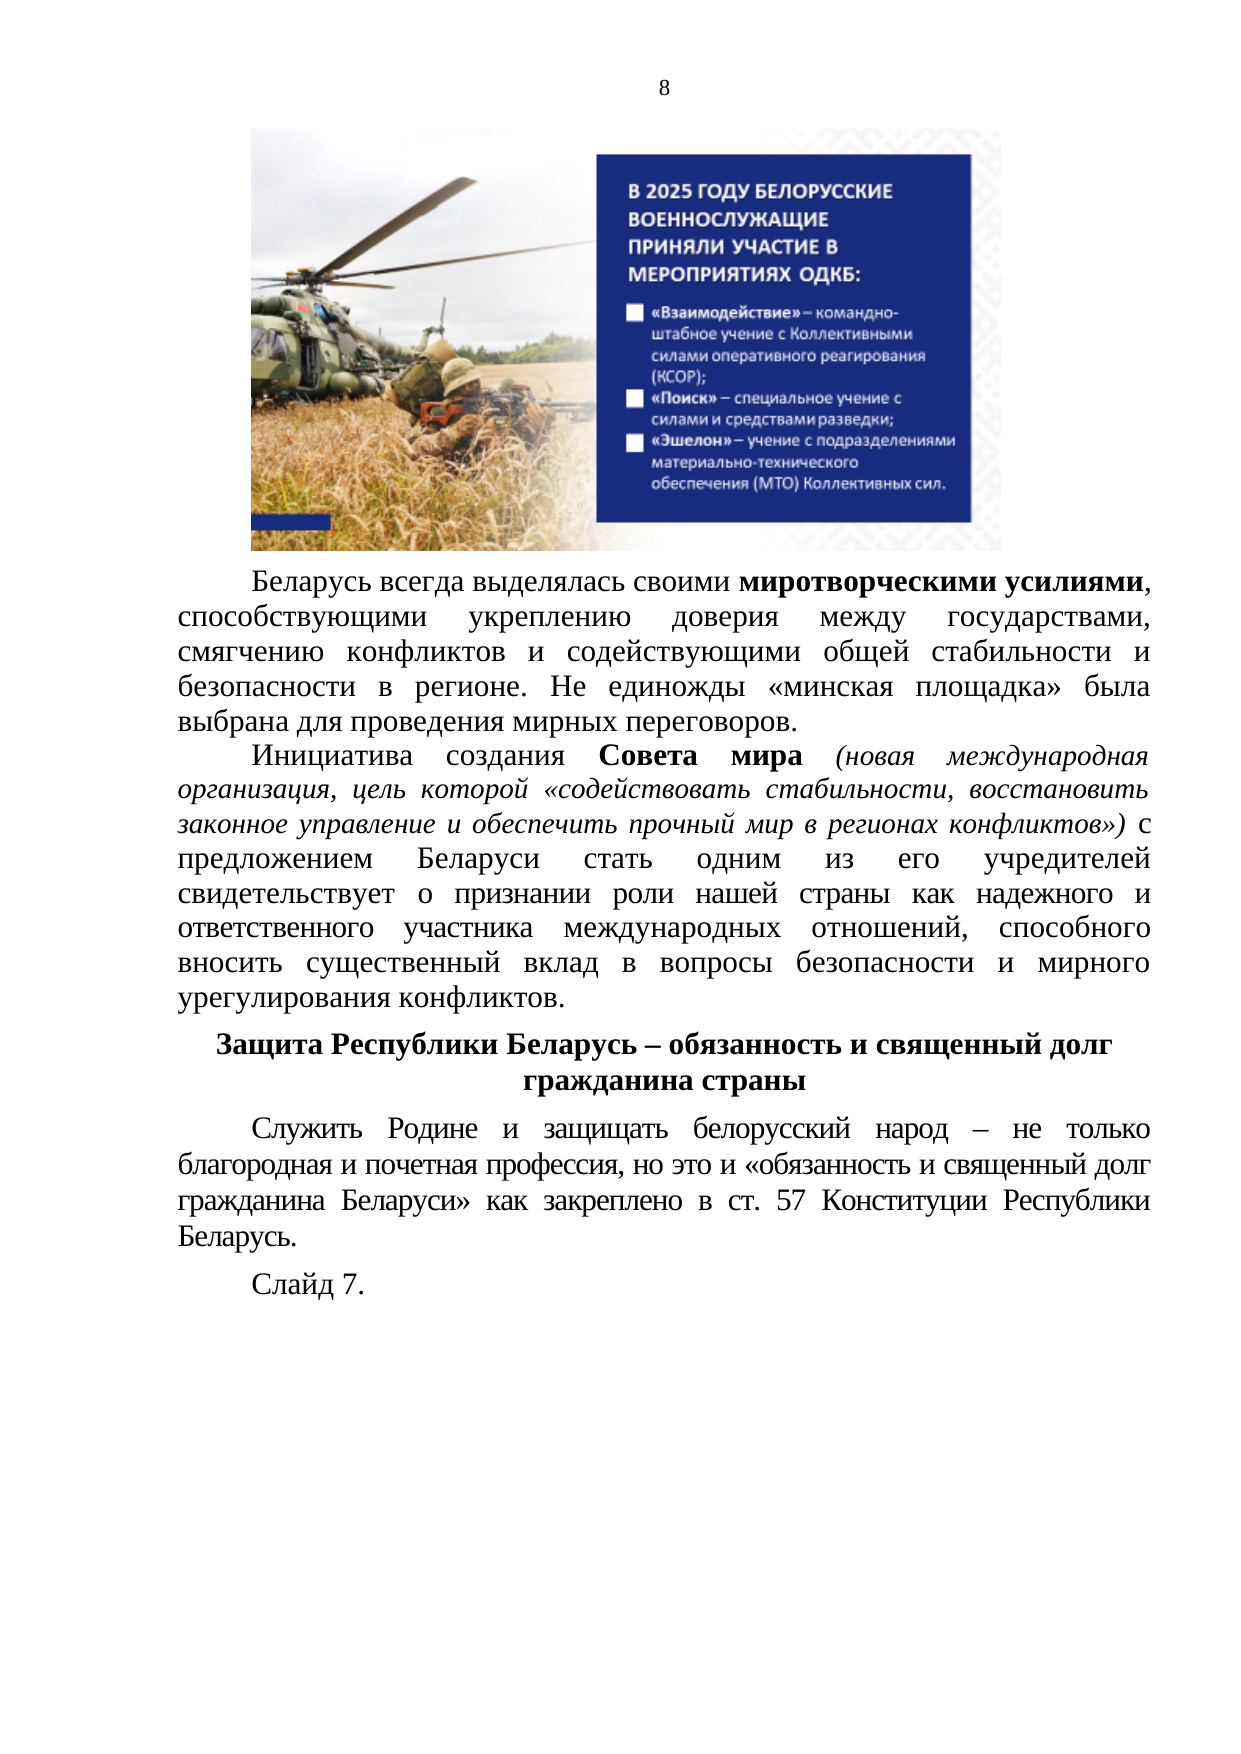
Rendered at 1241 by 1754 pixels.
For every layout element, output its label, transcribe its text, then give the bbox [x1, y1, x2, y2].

text Беларусь всегда выделялась своими миротворческими усилиями, способствующими укреплению доверия между государствами, смягчению конфликтов и содействующими общей стабильности и безопасности в регионе. Не единожды «минская площадка» была выбрана для проведения мирных переговоров. [177, 563, 1152, 738]
text Защита Республики Беларусь – обязанность и священный долг гражданина страны [177, 1027, 1152, 1097]
picture [251, 128, 1002, 551]
text Слайд 7. [177, 1265, 1152, 1301]
text Инициатива создания Совета мира (новая международная организация, цель которой «содействовать стабильности, восстановить законное управление и обеспечить прочный мир в регионах конфликтов») с предложением Беларуси стать одним из его учредителей свидетельствует о признании роли нашей страны как надежного и ответственного участника международных отношений, способного вносить существенный вклад в вопросы безопасности и мирного урегулирования конфликтов. [177, 738, 1152, 1014]
text Служить Родине и защищать белорусский народ – не только благородная и почетная профессия, но это и «обязанность и священный долг гражданина Беларуси» как закреплено в ст. 57 Конституции Республики Беларусь. [177, 1109, 1152, 1253]
